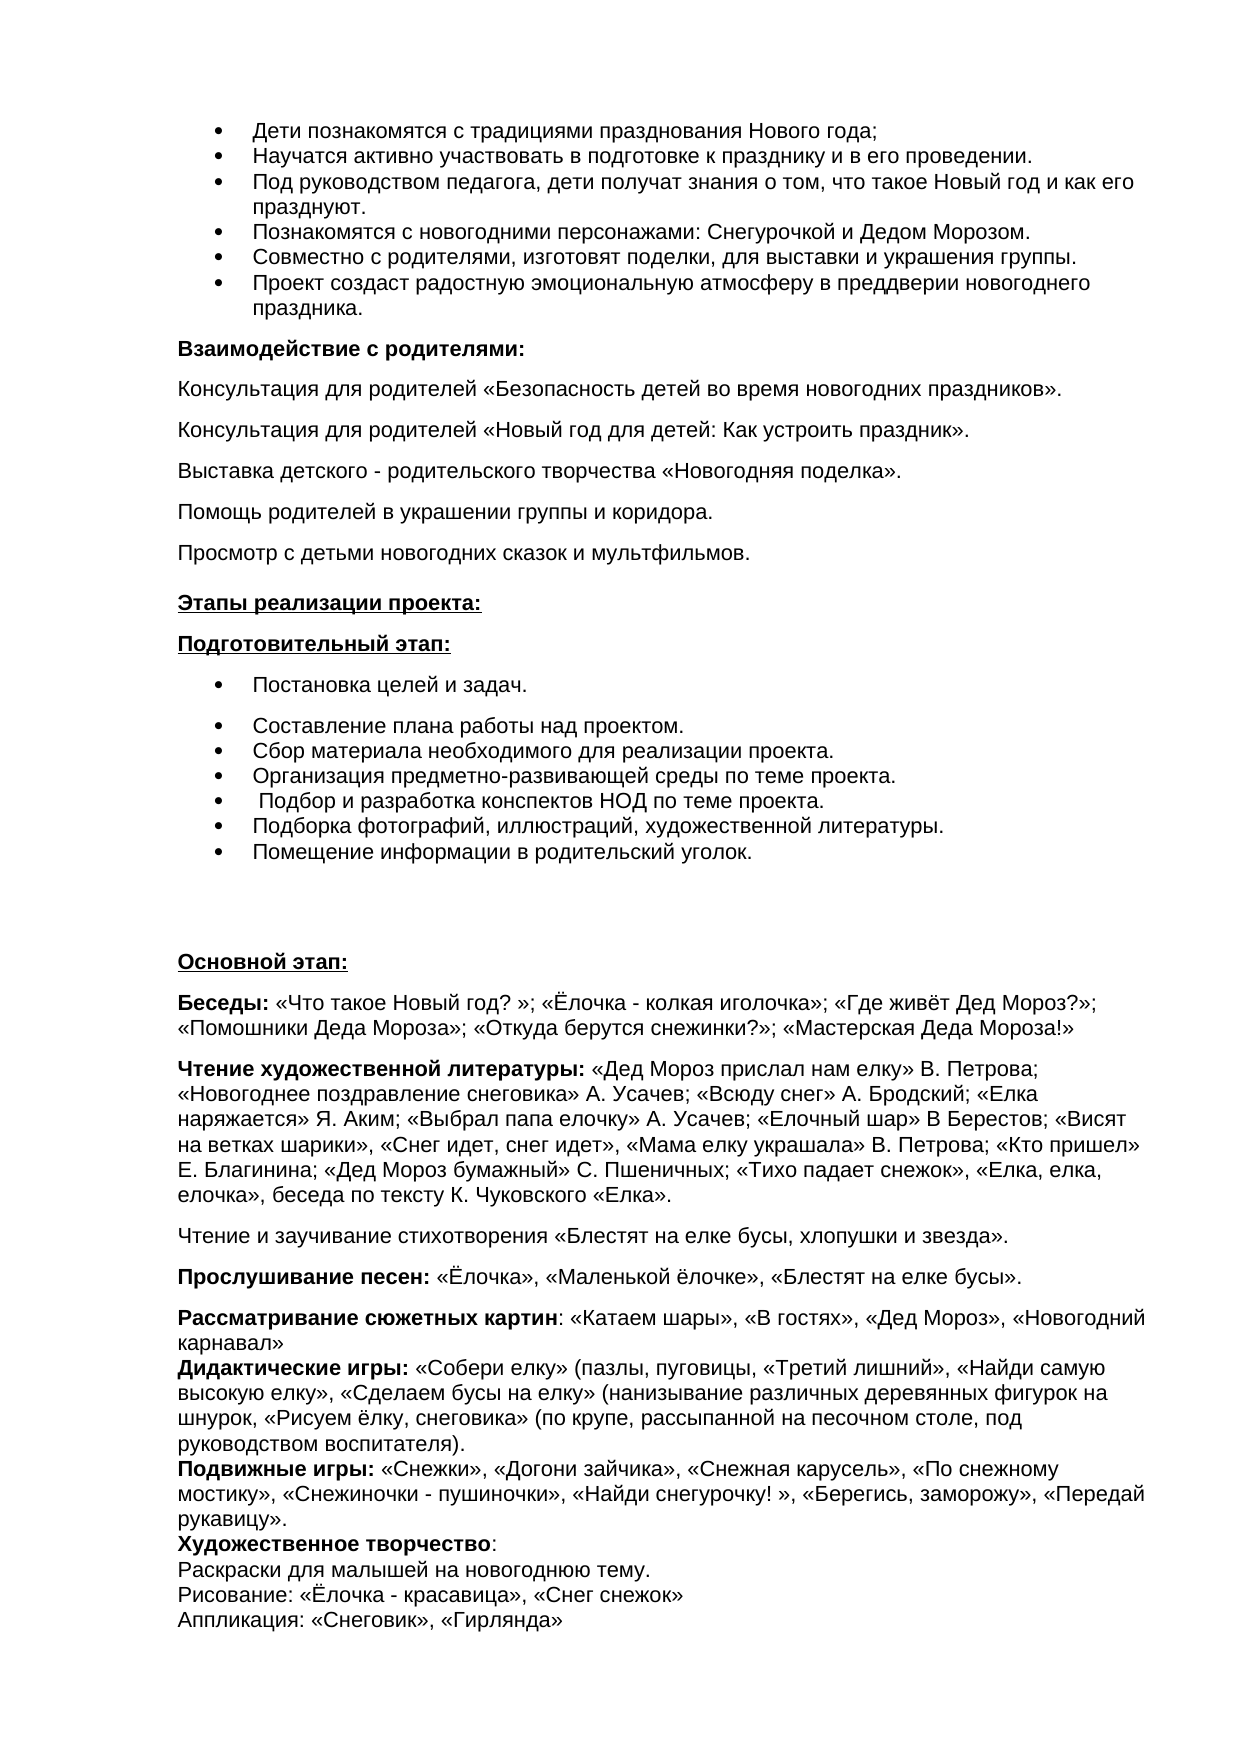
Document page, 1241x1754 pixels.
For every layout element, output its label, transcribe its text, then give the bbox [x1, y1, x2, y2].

list Познакомятся с новогодними персонажами: Снегурочкой и Дедом Морозом. [215, 219, 1152, 244]
text Подготовительный этап: [177, 631, 1152, 656]
list Проект создаст радостную эмоциональную атмосферу в преддверии новогоднего праздника. [215, 269, 1152, 320]
list Дети познакомятся с традициями празднования Нового года; [215, 118, 1152, 143]
list Научатся активно участвовать в подготовке к празднику и в его проведении. [215, 143, 1152, 168]
text Просмотр с детьми новогодних сказок и мультфильмов. Этапы реализации проекта: [177, 539, 1152, 615]
text Консультация для родителей «Безопасность детей во время новогодних праздников». [177, 376, 1152, 401]
text Основной этап: [177, 949, 1152, 974]
list Составление плана работы над проектом. [215, 712, 1152, 738]
text Беседы: «Что такое Новый год? »; «Ёлочка - колкая иголочка»; «Где живёт Дед Мороз?»; «Помошники Деда Мороза»; «Откуда берутся снежинки?»; «Мастерская Деда Мороза!» [177, 990, 1152, 1040]
text Взаимодействие с родителями: [177, 335, 1152, 361]
list Под руководством педагога, дети получат знания о том, что такое Новый год и как его празднуют. [215, 168, 1152, 219]
text Чтение художественной литературы: «Дед Мороз прислал нам елку» В. Петрова; «Новогоднее поздравление снеговика» А. Усачев; «Всюду снег» А. Бродский; «Елка наряжается» Я. Аким; «Выбрал папа елочку» А. Усачев; «Елочный шар» В Берестов; «Висят на ветках шарики», «Снег идет, снег идет», «Мама елку украшала» В. Петрова; «Кто пришел» Е. Благинина; «Дед Мороз бумажный» С. Пшеничных; «Тихо падает снежок», «Елка, елка, елочка», беседа по тексту К. Чуковского «Елка». [177, 1056, 1152, 1207]
text Выставка детского - родительского творчества «Новогодняя поделка». [177, 458, 1152, 483]
text Консультация для родителей «Новый год для детей: Как устроить праздник». [177, 417, 1152, 442]
text Помощь родителей в украшении группы и коридора. [177, 499, 1152, 524]
list Постановка целей и задач. [215, 672, 1152, 697]
text Рассматривание сюжетных картин: «Катаем шары», «В гостях», «Дед Мороз», «Новогодний карнавал» Дидактические игры: «Собери елку» (пазлы, пуговицы, «Третий лишний», «Найди самую высокую елку», «Сделаем бусы на елку» (нанизывание различных деревянных фигурок на шнурок, «Рисуем ёлку, снеговика» (по крупе, рассыпанной на песочном столе, под руководством воспитателя). Подвижные игры: «Снежки», «Догони зайчика», «Снежная карусель», «По снежному мостику», «Снежиночки - пушиночки», «Найди снегурочку! », «Берегись, заморожу», «Передай рукавицу». Художественное творчество: Раскраски для малышей на новогоднюю тему. Рисование: «Ёлочка - красавица», «Снег снежок» Аппликация: «Снеговик», «Гирлянда» [177, 1304, 1152, 1632]
list Помещение информации в родительский уголок. [215, 838, 1152, 864]
list Сбор материала необходимого для реализации проекта. [215, 738, 1152, 763]
list Совместно с родителями, изготовят поделки, для выставки и украшения группы. [215, 244, 1152, 269]
text Прослушивание песен: «Ёлочка», «Маленькой ёлочке», «Блестят на елке бусы». [177, 1263, 1152, 1289]
list Подбор и разработка конспектов НОД по теме проекта. [215, 788, 1152, 813]
list Подборка фотографий, иллюстраций, художественной литературы. [215, 813, 1152, 838]
text Чтение и заучивание стихотворения «Блестят на елке бусы, хлопушки и звезда». [177, 1223, 1152, 1248]
list Организация предметно-развивающей среды по теме проекта. [215, 763, 1152, 788]
